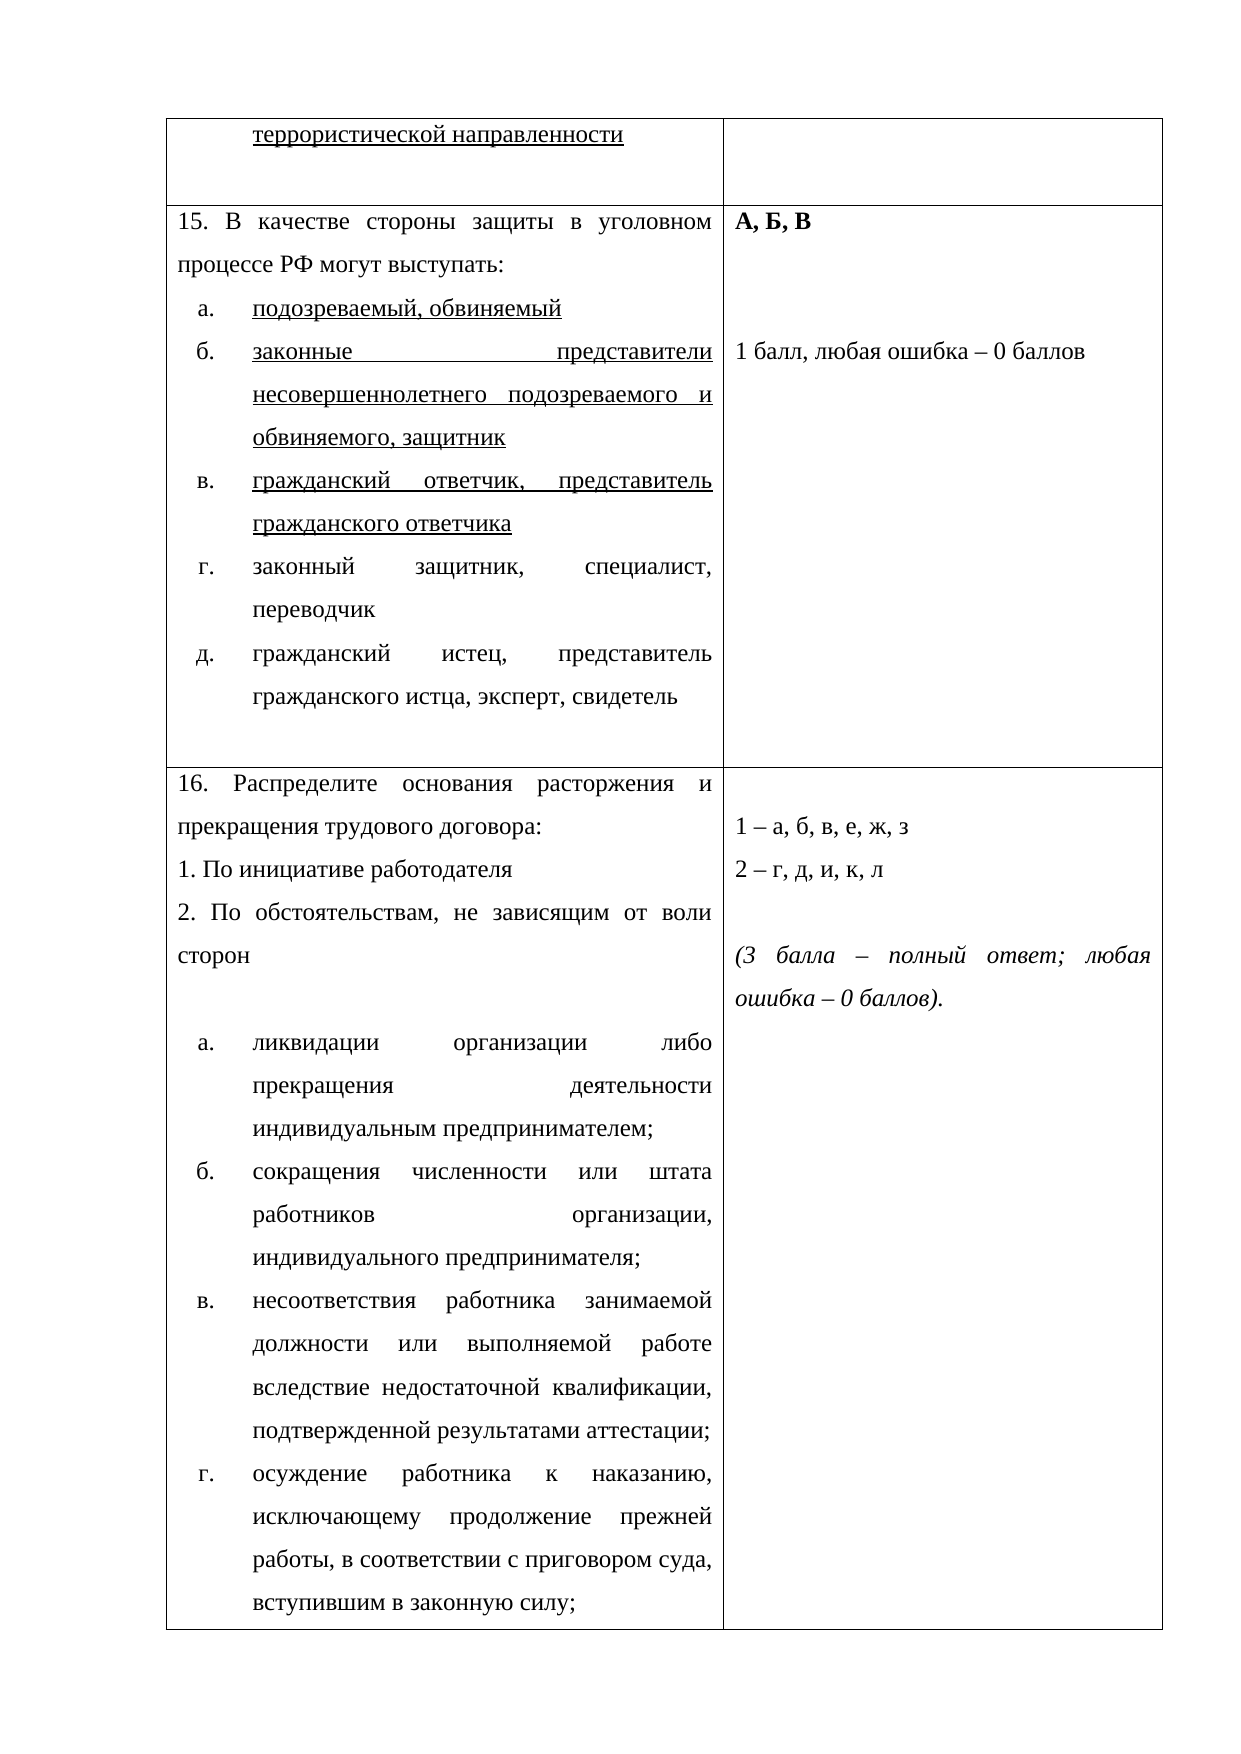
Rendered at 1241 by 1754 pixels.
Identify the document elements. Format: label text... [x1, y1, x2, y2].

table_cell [724, 119, 1162, 205]
table_cell 15. В качестве стороны защиты в уголовном процессе РФ могут выступать: подозреваемый, обвиняемый законные представители несовершеннолетнего подозреваемого и обвиняемого, защитник гражданский ответчик, представитель гражданского ответчика законный защитник, специалист, переводчик гражданский истец, представитель гражданского истца, эксперт, свидетель [167, 206, 723, 767]
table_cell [167, 768, 723, 1629]
table_cell А, Б, В 1 балл, любая ошибка – 0 баллов [724, 206, 1162, 767]
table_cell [724, 768, 1162, 1629]
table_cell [167, 119, 723, 205]
